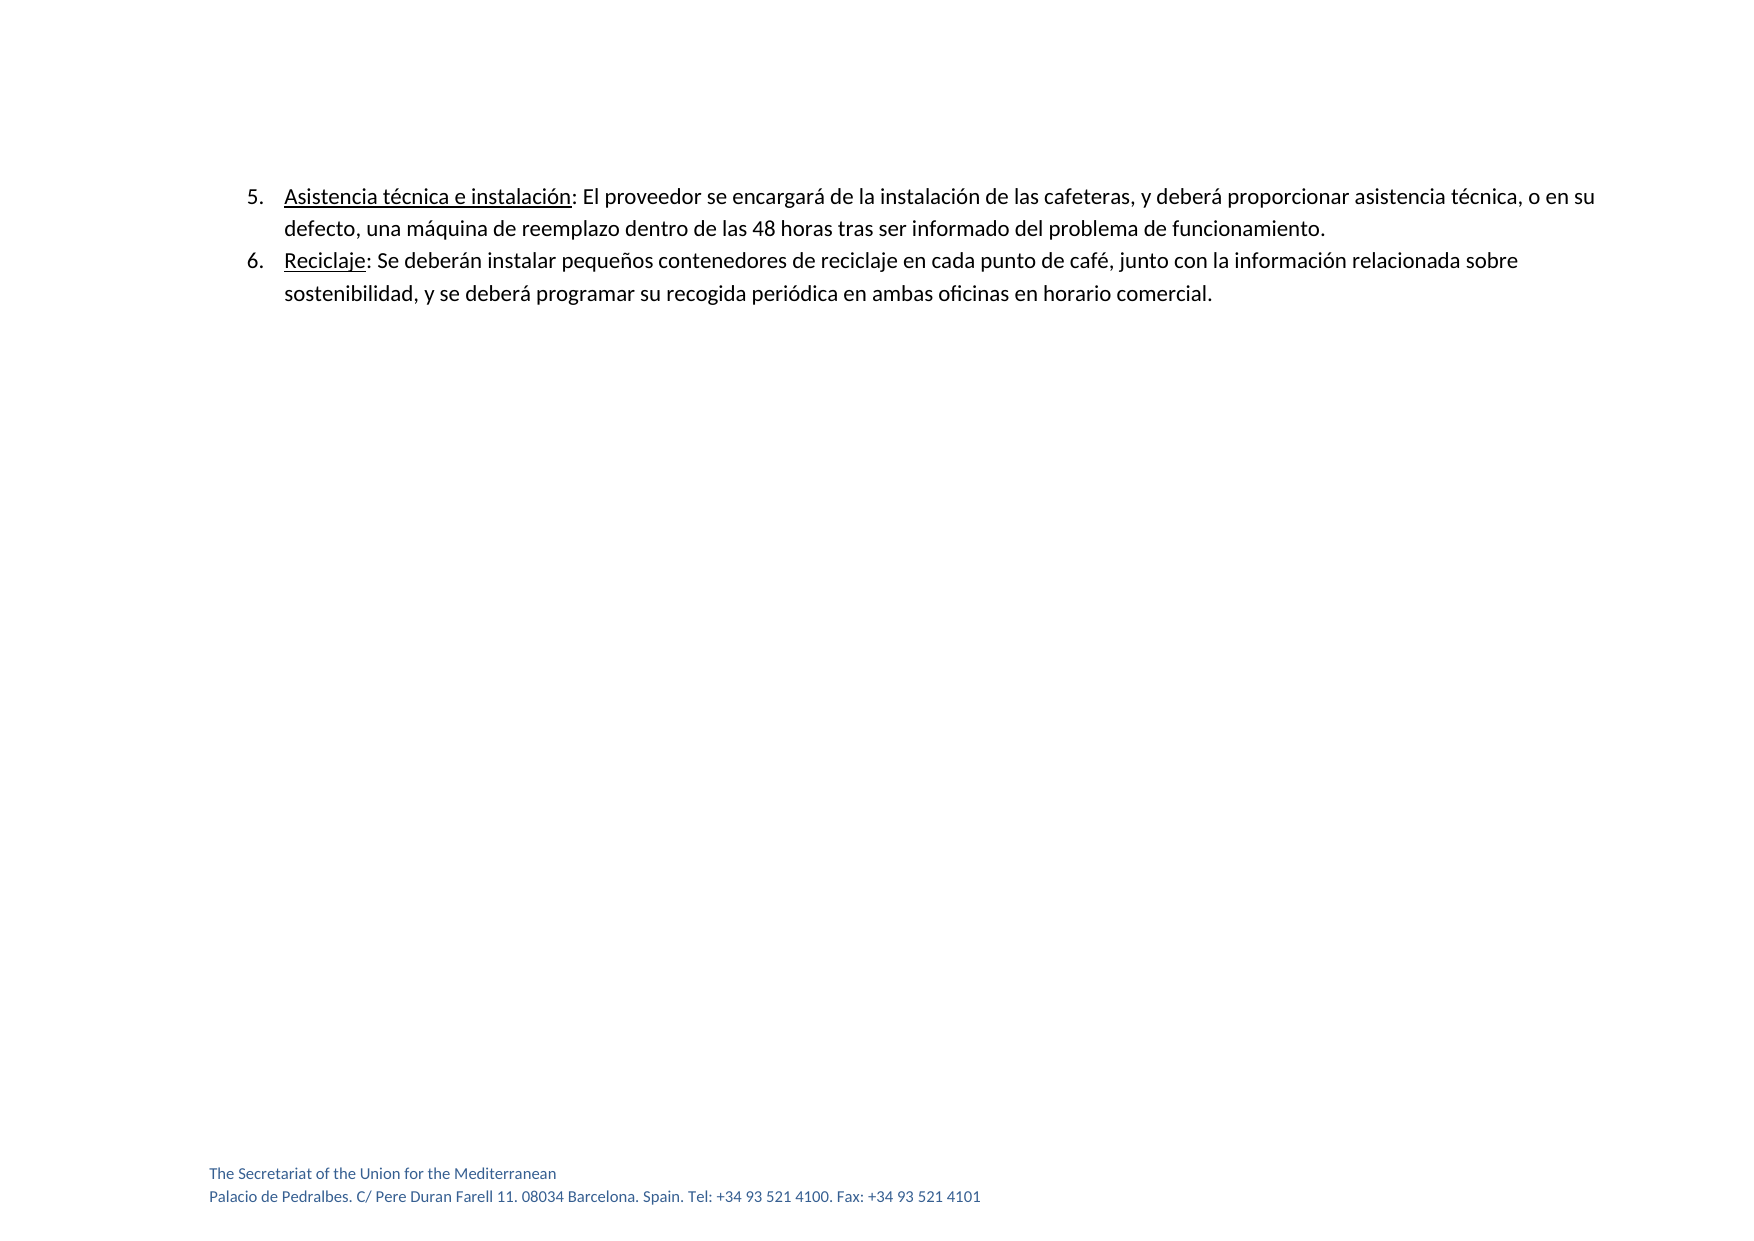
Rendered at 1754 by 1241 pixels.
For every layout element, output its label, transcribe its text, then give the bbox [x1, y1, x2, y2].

list Asistencia técnica e instalación: El proveedor se encargará de la instalación de las cafeteras, y deberá proporcionar asistencia técnica, o en su defecto, una máquina de reemplazo dentro de las 48 horas tras ser informado del problema de funcionamiento. [247, 182, 1604, 242]
list Reciclaje: Se deberán instalar pequeños contenedores de reciclaje en cada punto de café, junto con la información relacionada sobre sostenibilidad, y se deberá programar su recogida periódica en ambas oficinas en horario comercial. [247, 247, 1604, 307]
